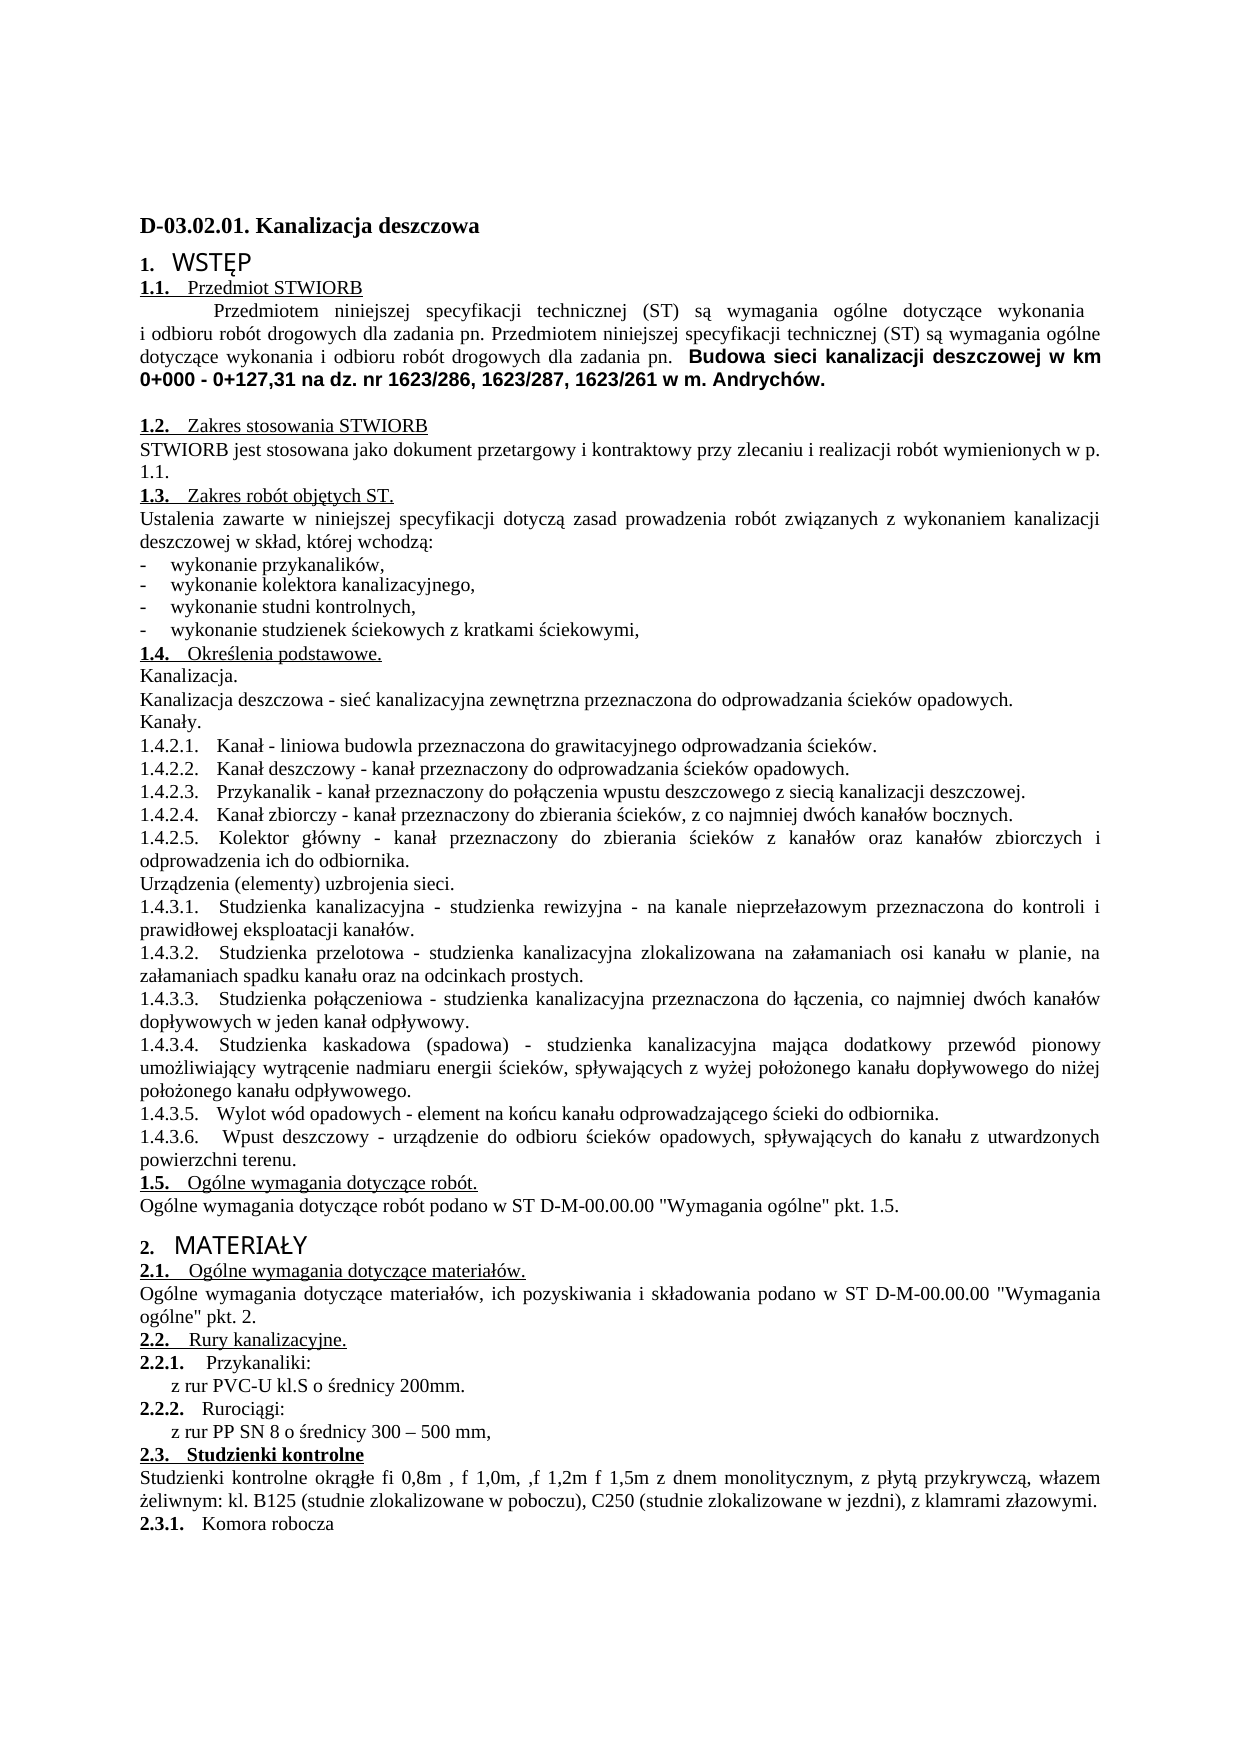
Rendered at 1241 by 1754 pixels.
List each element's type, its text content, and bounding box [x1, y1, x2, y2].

text z rur PVC-U kl.S o średnicy 200mm. [171, 1374, 1102, 1397]
text Studzienki kontrolne okrągłe fi 0,8m , f 1,0m, ,f 1,2m f 1,5m z dnem monolitycznym, z płytą przykrywczą, włazem żeliwnym: kl. B125 (studnie zlokalizowane w poboczu), C250 (studnie zlokalizowane w jezdni), z klamrami złazowymi. [139, 1466, 1102, 1512]
list WSTĘP [139, 253, 231, 276]
text Urządzenia (elementy) uzbrojenia sieci. [139, 872, 1102, 895]
list Komora robocza [139, 1512, 1102, 1535]
text Kanalizacja. [139, 664, 1102, 688]
list Kanał zbiorczy - kanał przeznaczony do zbierania ścieków, z co najmniej dwóch kanałów bocznych. [139, 803, 1102, 826]
list Przykanaliki: [139, 1351, 1102, 1374]
list wykonanie przykanalików, [139, 553, 1102, 576]
list Wpust deszczowy - urządzenie do odbioru ścieków opadowych, spływających do kanału z utwardzonych powierzchni terenu. [139, 1125, 1102, 1171]
list Kanał deszczowy - kanał przeznaczony do odprowadzania ścieków opadowych. [139, 757, 1102, 780]
list Przedmiot STWIORB [139, 276, 1102, 299]
text STWIORB jest stosowana jako dokument przetargowy i kontraktowy przy zlecaniu i realizacji robót wymienionych w p. 1.1. [139, 438, 1102, 484]
list Studzienki kontrolne [139, 1443, 1102, 1466]
list Studzienka kanalizacyjna - studzienka rewizyjna - na kanale nieprzełazowym przeznaczona do kontroli i prawidłowej eksploatacji kanałów. [139, 895, 1102, 941]
list Określenia podstawowe. [139, 642, 1102, 664]
list MATERIAŁY [139, 1236, 1102, 1259]
list Kanał - liniowa budowla przeznaczona do grawitacyjnego odprowadzania ścieków. [139, 734, 1102, 757]
list Przykanalik - kanał przeznaczony do połączenia wpustu deszczowego z siecią kanalizacji deszczowej. [139, 780, 1102, 803]
list Ogólne wymagania dotyczące materiałów. [139, 1259, 1102, 1282]
text D-03.02.01. Kanalizacja deszczowa [139, 215, 1102, 238]
text Ogólne wymagania dotyczące robót podano w ST D-M-00.00.00 "Wymagania ogólne" pkt. 1.5. [139, 1194, 1102, 1217]
list Zakres robót objętych ST. [139, 484, 1102, 507]
list Wylot wód opadowych - element na końcu kanału odprowadzającego ścieki do odbiornika. [139, 1102, 1102, 1125]
text Przedmiotem niniejszej specyfikacji technicznej (ST) są wymagania ogólne dotyczące wykonania i odbioru robót drogowych dla zadania pn. Przedmiotem niniejszej specyfikacji technicznej (ST) są wymagania ogólne dotyczące wykonania i odbioru robót drogowych dla zadania pn. Budowa sieci kanalizacji deszczowej w km 0+000 - 0+127,31 na dz. nr 1623/286, 1623/287, 1623/261 w m. Andrychów. [139, 299, 1102, 392]
text z rur PP SN 8 o średnicy 300 – 500 mm, [171, 1420, 1102, 1443]
list Zakres stosowania STWIORB [139, 414, 1102, 438]
text Ustalenia zawarte w niniejszej specyfikacji dotyczą zasad prowadzenia robót związanych z wykonaniem kanalizacji deszczowej w skład, której wchodzą: [139, 507, 1102, 553]
list Studzienka kaskadowa (spadowa) - studzienka kanalizacyjna mająca dodatkowy przewód pionowy umożliwiający wytrącenie nadmiaru energii ścieków, spływających z wyżej położonego kanału dopływowego do niżej położonego kanału odpływowego. [139, 1033, 1102, 1102]
list Studzienka połączeniowa - studzienka kanalizacyjna przeznaczona do łączenia, co najmniej dwóch kanałów dopływowych w jeden kanał odpływowy. [139, 987, 1102, 1033]
list wykonanie kolektora kanalizacyjnego, [139, 576, 1102, 596]
text Ogólne wymagania dotyczące materiałów, ich pozyskiwania i składowania podano w ST D-M-00.00.00 "Wymagania ogólne" pkt. 2. [139, 1282, 1102, 1328]
text Kanalizacja deszczowa - sieć kanalizacyjna zewnętrzna przeznaczona do odprowadzania ścieków opadowych. Kanały. [139, 688, 1039, 734]
list Studzienka przelotowa - studzienka kanalizacyjna zlokalizowana na załamaniach osi kanału w planie, na załamaniach spadku kanału oraz na odcinkach prostych. [139, 941, 1102, 987]
list Ogólne wymagania dotyczące robót. [139, 1171, 1102, 1194]
list WSTĘP [227, 253, 1102, 276]
list Rury kanalizacyjne. [139, 1328, 1102, 1351]
list Kolektor główny - kanał przeznaczony do zbierania ścieków z kanałów oraz kanałów zbiorczych i odprowadzenia ich do odbiornika. [139, 826, 1102, 872]
list wykonanie studni kontrolnych, [139, 596, 1102, 618]
list wykonanie studzienek ściekowych z kratkami ściekowymi, [139, 618, 1102, 642]
list Rurociągi: [139, 1397, 1102, 1420]
